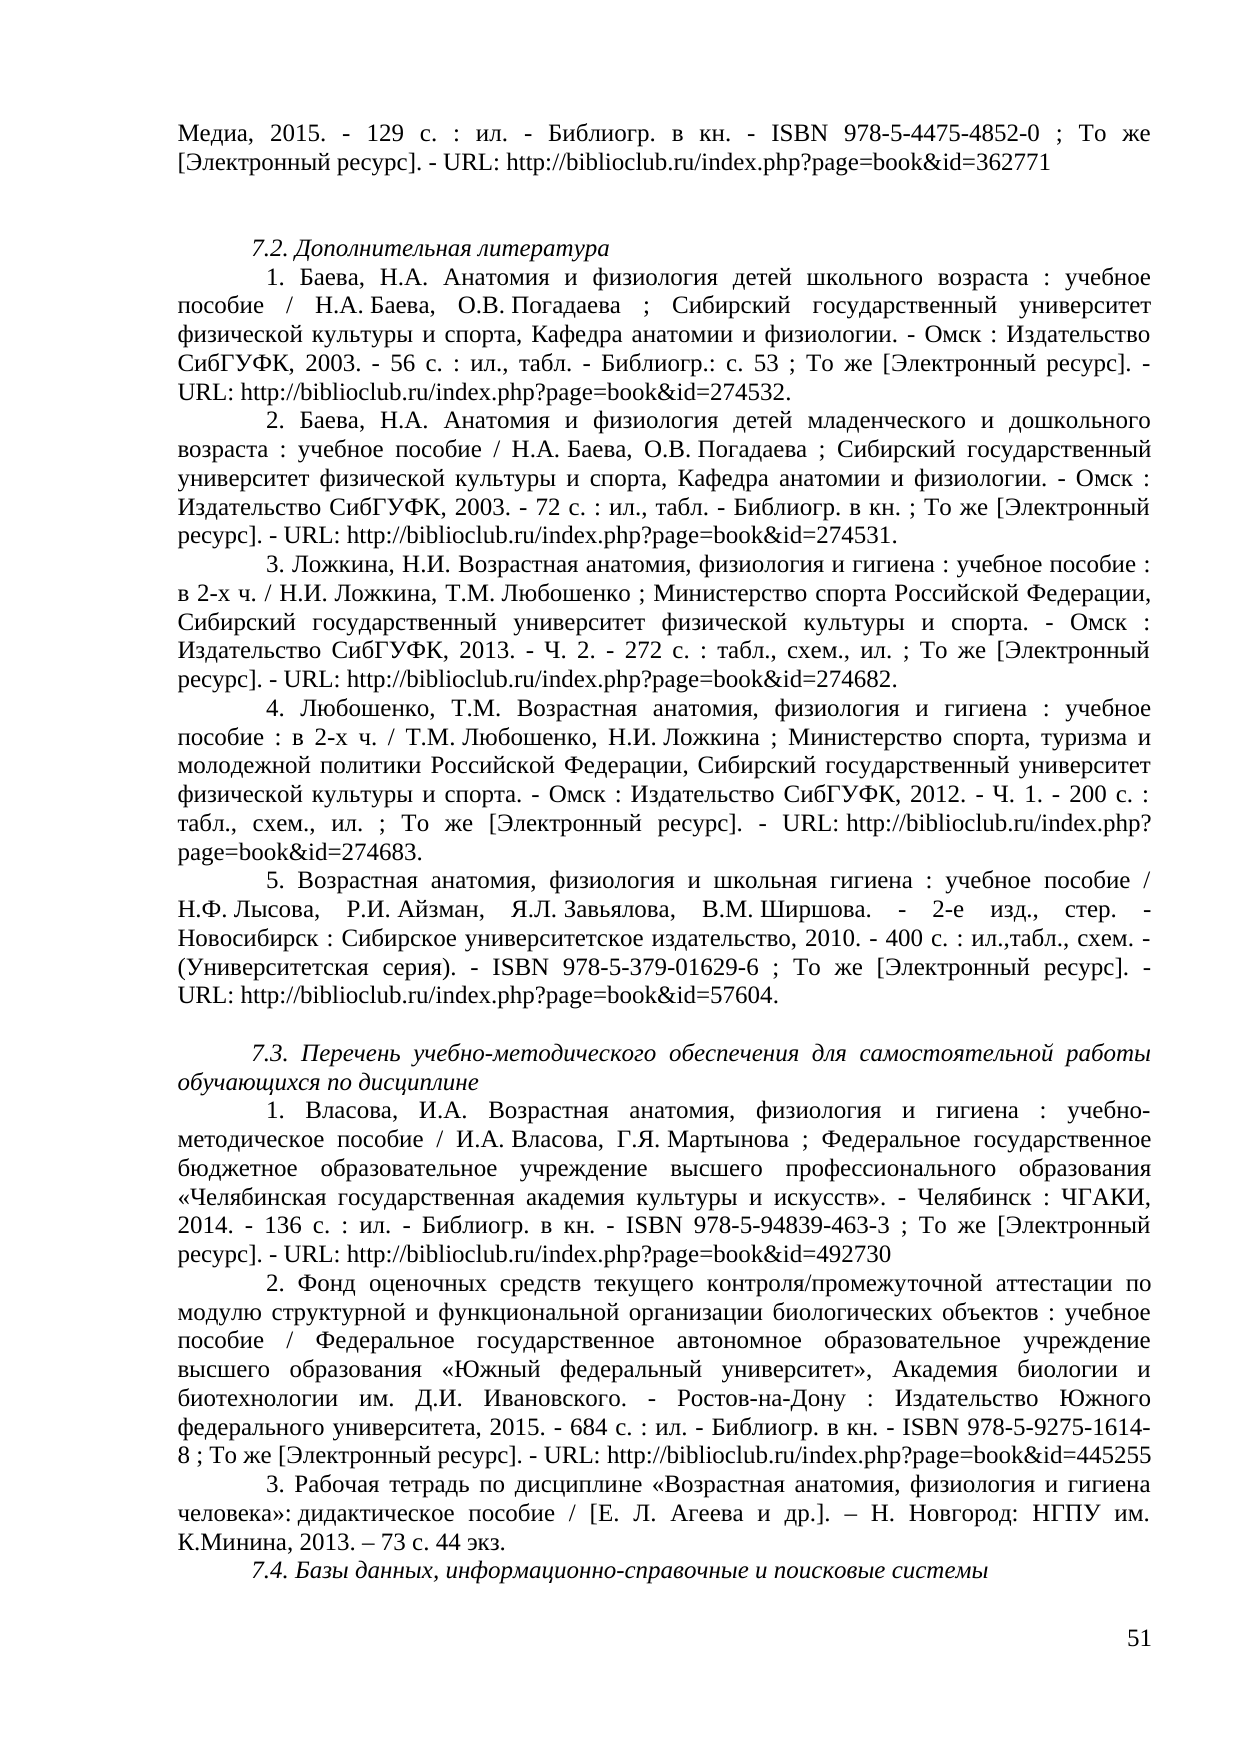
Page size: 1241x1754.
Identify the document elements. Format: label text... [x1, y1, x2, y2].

text 1. Баева, Н.А. Анатомия и физиология детей школьного возраста : учебное пособие / Н.А. Баева, О.В. Погадаева ; Сибирский государственный университет физической культуры и спорта, Кафедра анатомии и физиологии. - Омск : Издательство СибГУФК, 2003. - 56 с. : ил., табл. - Библиогр.: с. 53 ; То же [Электронный ресурс]. - URL: http://biblioclub.ru/index.php?page=book&id=274532. [177, 262, 1152, 406]
text 2. Баева, Н.А. Анатомия и физиология детей младенческого и дошкольного возраста : учебное пособие / Н.А. Баева, О.В. Погадаева ; Сибирский государственный университет физической культуры и спорта, Кафедра анатомии и физиологии. - Омск : Издательство СибГУФК, 2003. - 72 с. : ил., табл. - Библиогр. в кн. ; То же [Электронный ресурс]. - URL: http://biblioclub.ru/index.php?page=book&id=274531. [177, 406, 1152, 549]
text 4. Любошенко, Т.М. Возрастная анатомия, физиология и гигиена : учебное пособие : в 2-х ч. / Т.М. Любошенко, Н.И. Ложкина ; Министерство спорта, туризма и молодежной политики Российской Федерации, Сибирский государственный университет физической культуры и спорта. - Омск : Издательство СибГУФК, 2012. - Ч. 1. - 200 с. : табл., схем., ил. ; То же [Электронный ресурс]. - URL: http://biblioclub.ru/index.php?page=book&id=274683. [177, 693, 1152, 866]
text 1. Власова, И.А. Возрастная анатомия, физиология и гигиена : учебно-методическое пособие / И.А. Власова, Г.Я. Мартынова ; Федеральное государственное бюджетное образовательное учреждение высшего профессионального образования «Челябинская государственная академия культуры и искусств». - Челябинск : ЧГАКИ, 2014. - 136 с. : ил. - Библиогр. в кн. - ISBN 978-5-94839-463-3 ; То же [Электронный ресурс]. - URL: http://biblioclub.ru/index.php?page=book&id=492730 [177, 1096, 1152, 1268]
text 3. Ложкина, Н.И. Возрастная анатомия, физиология и гигиена : учебное пособие : в 2-х ч. / Н.И. Ложкина, Т.М. Любошенко ; Министерство спорта Российской Федерации, Сибирский государственный университет физической культуры и спорта. - Омск : Издательство СибГУФК, 2013. - Ч. 2. - 272 с. : табл., схем., ил. ; То же [Электронный ресурс]. - URL: http://biblioclub.ru/index.php?page=book&id=274682. [177, 549, 1152, 693]
text 2. Фонд оценочных средств текущего контроля/промежуточной аттестации по модулю структурной и функциональной организации биологических объектов : учебное пособие / Федеральное государственное автономное образовательное учреждение высшего образования «Южный федеральный университет», Академия биологии и биотехнологии им. Д.И. Ивановского. - Ростов-на-Дону : Издательство Южного федерального университета, 2015. - 684 с. : ил. - Библиогр. в кн. - ISBN 978-5-9275-1614-8 ; То же [Электронный ресурс]. - URL: http://biblioclub.ru/index.php?page=book&id=445255 [177, 1268, 1152, 1469]
text 7.3. Перечень учебно-методического обеспечения для самостоятельной работы обучающихся по дисциплине [177, 1038, 1152, 1096]
text 5. Возрастная анатомия, физиология и школьная гигиена : учебное пособие / Н.Ф. Лысова, Р.И. Айзман, Я.Л. Завьялова, В.М. Ширшова. - 2-е изд., стер. - Новосибирск : Сибирское университетское издательство, 2010. - 400 с. : ил.,табл., схем. - (Университетская серия). - ISBN 978-5-379-01629-6 ; То же [Электронный ресурс]. - URL: http://biblioclub.ru/index.php?page=book&id=57604. [177, 866, 1152, 1009]
text 3. Рабочая тетрадь по дисциплине «Возрастная анатомия, физиология и гигиена человека»: дидактическое пособие / [Е. Л. Агеева и др.]. – Н. Новгород: НГПУ им. К.Минина, 2013. – 73 с. 44 экз. [177, 1469, 1152, 1556]
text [177, 118, 1152, 176]
text 7.2. Дополнительная литература [177, 233, 1152, 262]
text 7.4. Базы данных, информационно-справочные и поисковые системы [177, 1556, 1152, 1584]
